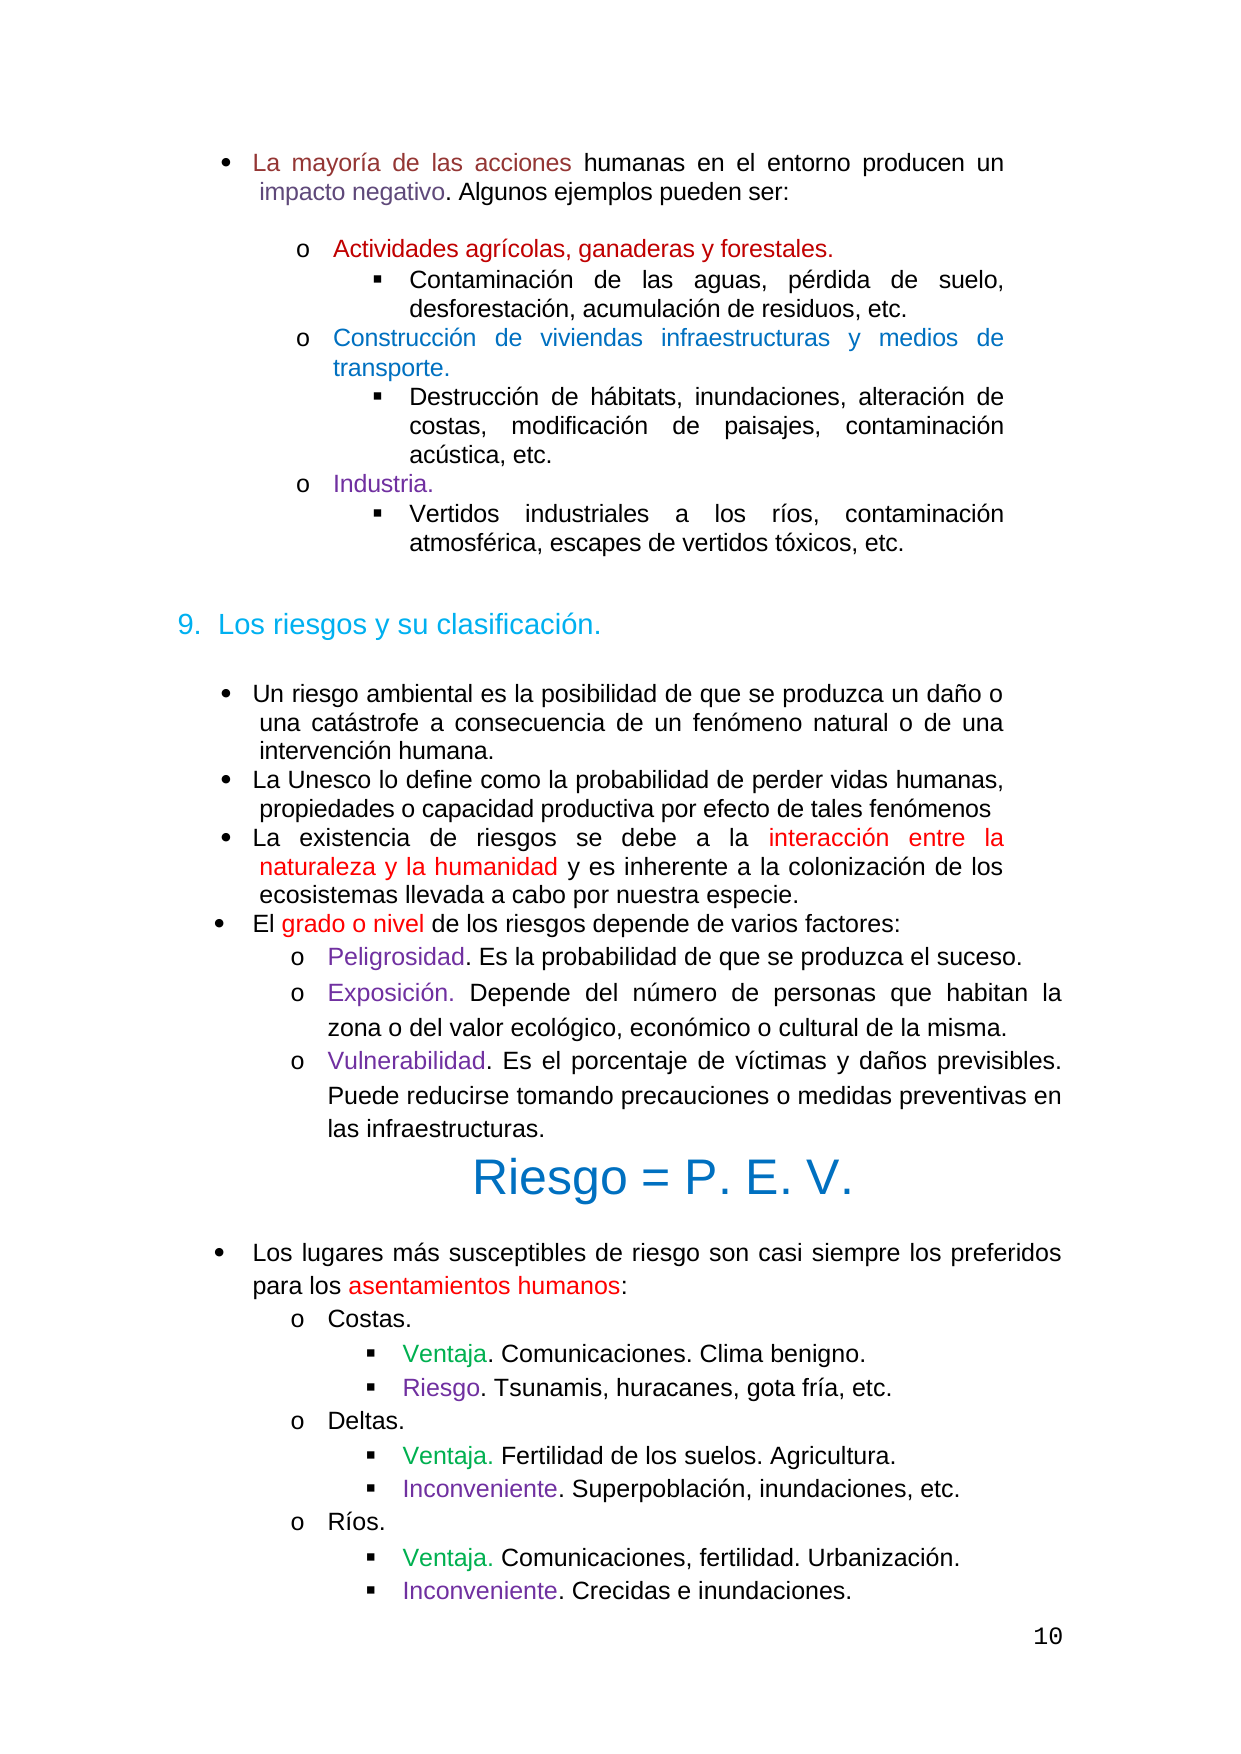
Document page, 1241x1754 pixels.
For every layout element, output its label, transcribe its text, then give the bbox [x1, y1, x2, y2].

list Construcción de viviendas infraestructuras y medios de transporte. [295, 322, 1004, 382]
list Inconveniente. Superpoblación, inundaciones, etc. [365, 1474, 1063, 1503]
list Los riesgos y su clasificación. [177, 607, 1063, 640]
list Riesgo. Tsunamis, huracanes, gota fría, etc. [365, 1372, 1063, 1401]
list Vulnerabilidad. Es el porcentaje de víctimas y daños previsibles. Puede reducirse tomando precauciones o medidas preventivas en las infraestructuras. [290, 1046, 1063, 1143]
list Costas. [290, 1304, 1063, 1335]
list Los lugares más susceptibles de riesgo son casi siempre los preferidos para los asentamientos humanos: [215, 1238, 1063, 1299]
list La mayoría de las acciones humanas en el entorno producen un impacto negativo. Algunos ejemplos pueden ser: [222, 148, 1004, 205]
list La Unesco lo define como la probabilidad de perder vidas humanas, propiedades o capacidad productiva por efecto de tales fenómenos [222, 765, 1004, 823]
list Ventaja. Comunicaciones, fertilidad. Urbanización. [365, 1543, 1063, 1572]
list Inconveniente. Crecidas e inundaciones. [365, 1576, 1063, 1605]
list Ventaja. Fertilidad de los suelos. Agricultura. [365, 1441, 1063, 1470]
list Exposición. Depende del número de personas que habitan la zona o del valor ecológico, económico o cultural de la misma. [290, 978, 1063, 1042]
list Peligrosidad. Es la probabilidad de que se produzca el suceso. [290, 942, 1063, 973]
list Ventaja. Comunicaciones. Clima benigno. [365, 1339, 1063, 1368]
list Deltas. [290, 1406, 1063, 1437]
list Actividades agrícolas, ganaderas y forestales. [295, 234, 1004, 265]
list La existencia de riesgos se debe a la interacción entre la naturaleza y la humanidad y es inherente a la colonización de los ecosistemas llevada a cabo por nuestra especie. [222, 823, 1004, 909]
list Un riesgo ambiental es la posibilidad de que se produzca un daño o una catástrofe a consecuencia de un fenómeno natural o de una intervención humana. [222, 679, 1004, 765]
list Industria. [295, 468, 1004, 499]
list Contaminación de las aguas, pérdida de suelo, desforestación, acumulación de residuos, etc. [372, 265, 1004, 322]
list El grado o nivel de los riesgos depende de varios factores: [215, 909, 1063, 938]
list Vertidos industriales a los ríos, contaminación atmosférica, escapes de vertidos tóxicos, etc. [372, 499, 1004, 557]
list Ríos. [290, 1507, 1063, 1538]
list Riesgo = P. E. V. [401, 1147, 1063, 1205]
list Destrucción de hábitats, inundaciones, alteración de costas, modificación de paisajes, contaminación acústica, etc. [372, 382, 1004, 468]
